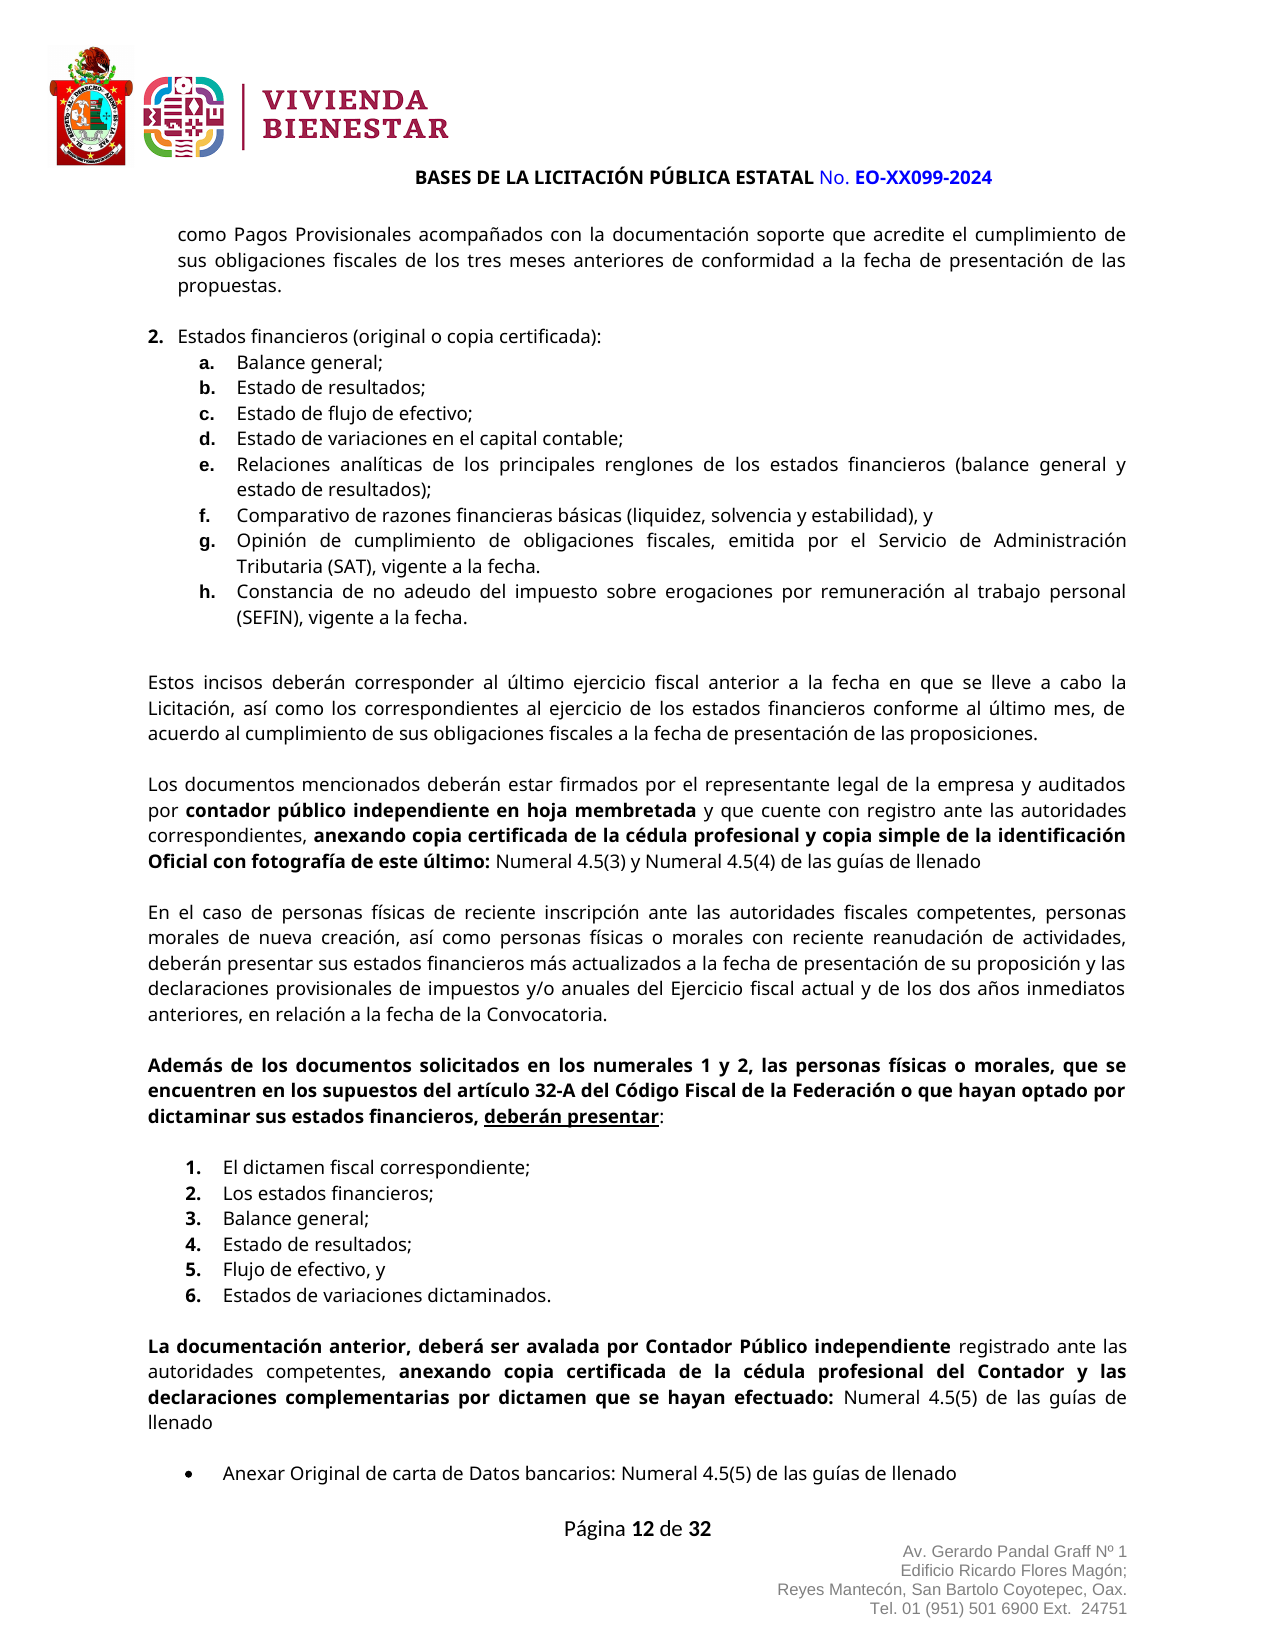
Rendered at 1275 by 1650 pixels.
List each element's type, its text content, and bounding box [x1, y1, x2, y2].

text Los documentos mencionados deberán estar firmados por el representante legal de la empresa y auditados por contador público independiente en hoja membretada y que cuente con registro ante las autoridades correspondientes, anexando copia certificada de la cédula profesional y copia simple de la identificación Oficial con fotografía de este último: Numeral 4.5(3) y Numeral 4.5(4) de las guías de llenado [148, 772, 1127, 874]
list Constancia de no adeudo del impuesto sobre erogaciones por remuneración al trabajo personal (SEFIN), vigente a la fecha. [199, 579, 1127, 630]
text Además de los documentos solicitados en los numerales 1 y 2, las personas físicas o morales, que se encuentren en los supuestos del artículo 32-A del Código Fiscal de la Federación o que hayan optado por dictaminar sus estados financieros, deberán presentar: [148, 1052, 1127, 1129]
list Estado de resultados; [199, 374, 1127, 400]
text En el caso de personas físicas de reciente inscripción ante las autoridades fiscales competentes, personas morales de nueva creación, así como personas físicas o morales con reciente reanudación de actividades, deberán presentar sus estados financieros más actualizados a la fecha de presentación de su proposición y las declaraciones provisionales de impuestos y/o anuales del Ejercicio fiscal actual y de los dos años inmediatos anteriores, en relación a la fecha de la Convocatoria. [148, 899, 1127, 1027]
list Estado de resultados; [185, 1231, 1127, 1256]
list Balance general; [185, 1205, 1127, 1231]
list Opinión de cumplimiento de obligaciones fiscales, emitida por el Servicio de Administración Tributaria (SAT), vigente a la fecha. [199, 528, 1127, 579]
list Estados financieros (original o copia certificada): [148, 323, 1127, 349]
picture [47, 45, 135, 168]
text La documentación anterior, deberá ser avalada por Contador Público independiente registrado ante las autoridades competentes, anexando copia certificada de la cédula profesional del Contador y las declaraciones complementarias por dictamen que se hayan efectuado: Numeral 4.5(5) de las guías de llenado [148, 1333, 1127, 1435]
text Estos incisos deberán corresponder al último ejercicio fiscal anterior a la fecha en que se lleve a cabo la Licitación, así como los correspondientes al ejercicio de los estados financieros conforme al último mes, de acuerdo al cumplimiento de sus obligaciones fiscales a la fecha de presentación de las proposiciones. [148, 669, 1127, 746]
list Los estados financieros; [185, 1180, 1127, 1205]
list Relaciones analíticas de los principales renglones de los estados financieros (balance general y estado de resultados); [199, 451, 1127, 502]
list Anexar Original de carta de Datos bancarios: Numeral 4.5(5) de las guías de llenado [185, 1461, 1127, 1486]
list Estado de flujo de efectivo; [199, 400, 1127, 426]
list Estados de variaciones dictaminados. [185, 1282, 1127, 1307]
list Estado de variaciones en el capital contable; [199, 426, 1127, 451]
list Flujo de efectivo, y [185, 1256, 1127, 1282]
list Balance general; [199, 349, 1127, 374]
list El dictamen fiscal correspondiente; [185, 1154, 1127, 1180]
picture [140, 68, 465, 166]
list Comparativo de razones financieras básicas (liquidez, solvencia y estabilidad), y [199, 502, 1127, 528]
